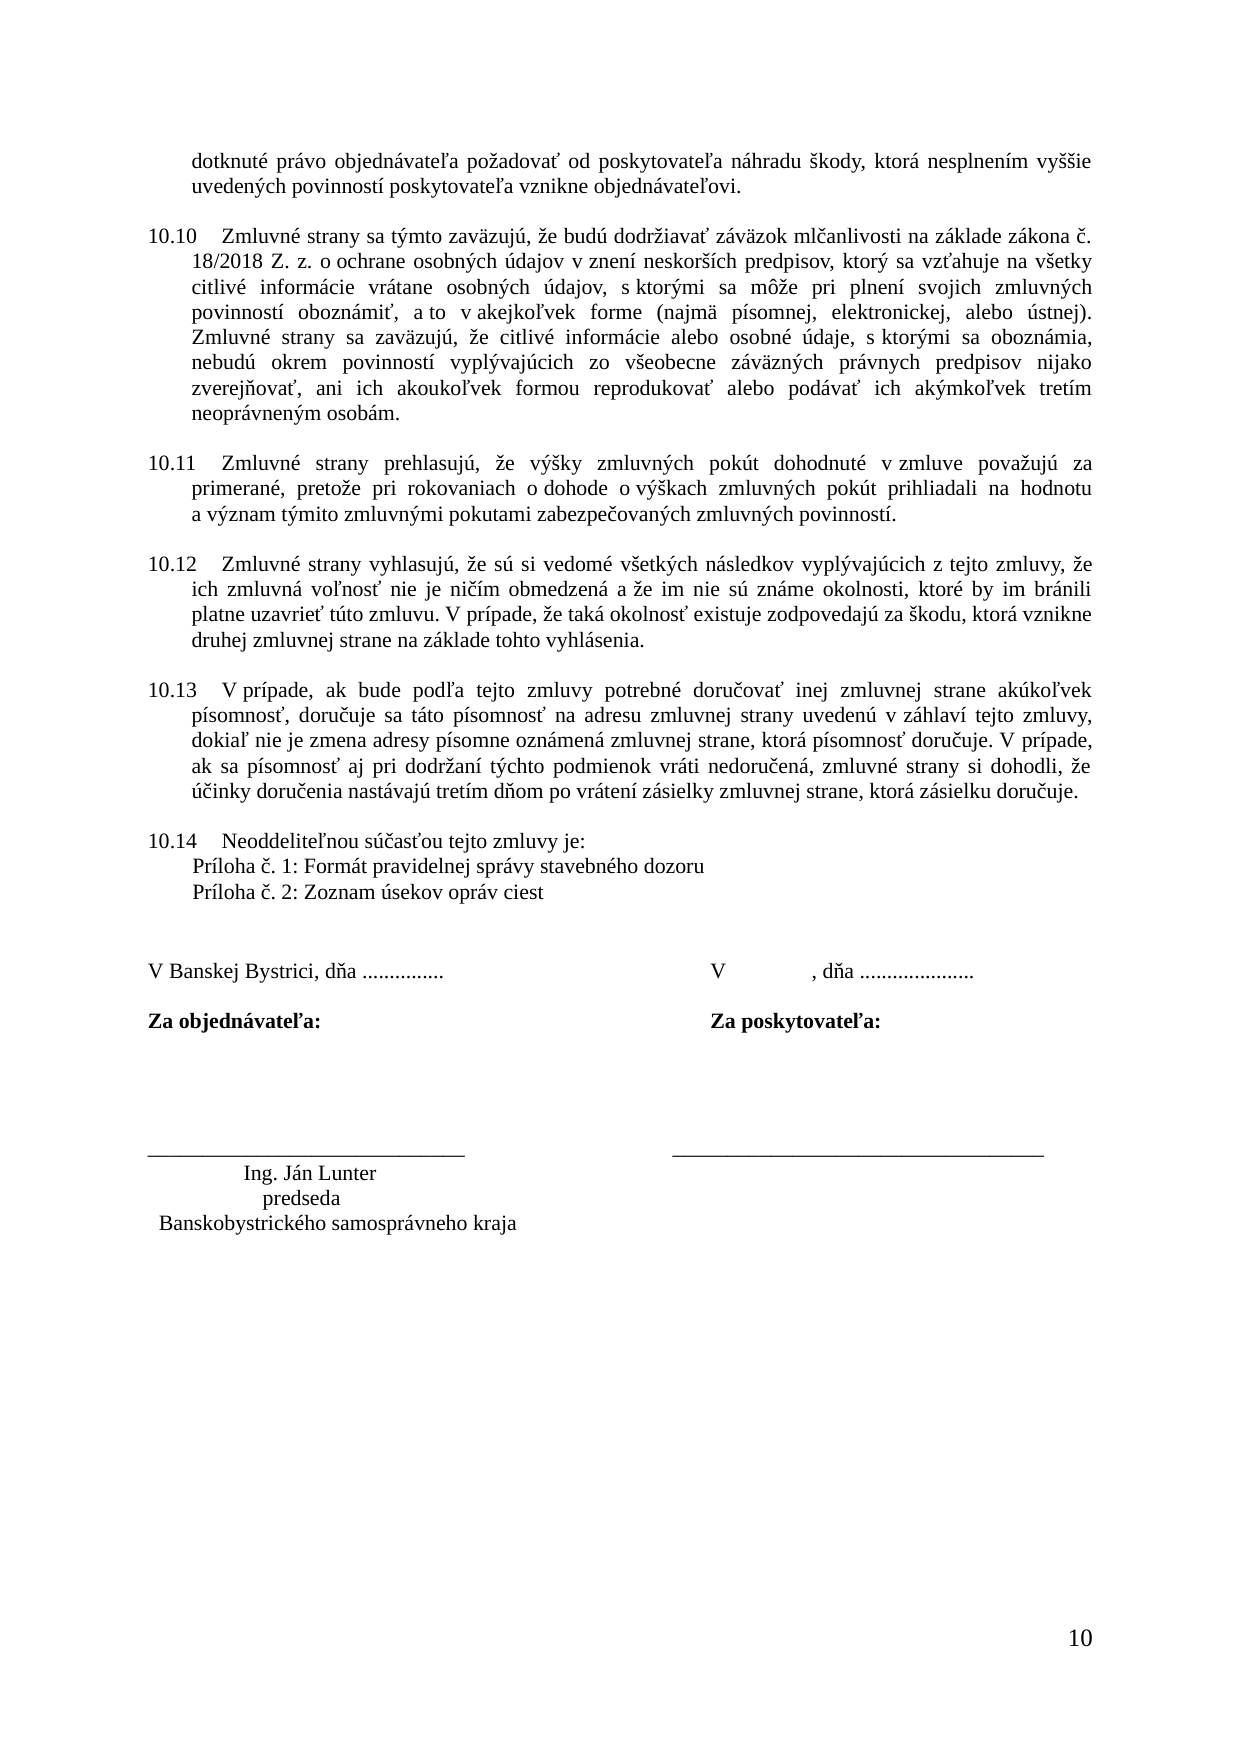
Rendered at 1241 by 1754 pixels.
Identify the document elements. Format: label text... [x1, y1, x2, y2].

text predseda [148, 1185, 1093, 1210]
list Zmluvné strany sa týmto zaväzujú, že budú dodržiavať záväzok mlčanlivosti na základe zákona č. 18/2018 Z. z. o ochrane osobných údajov v znení neskorších predpisov, ktorý sa vzťahuje na všetky citlivé informácie vrátane osobných údajov, s ktorými sa môže pri plnení svojich zmluvných povinností oboznámiť, a to v akejkoľvek forme (najmä písomnej, elektronickej, alebo ústnej). Zmluvné strany sa zaväzujú, že citlivé informácie alebo osobné údaje, s ktorými sa oboznámia, nebudú okrem povinností vyplývajúcich zo všeobecne záväzných právnych predpisov nijako zverejňovať, ani ich akoukoľvek formou reprodukovať alebo podávať ich akýmkoľvek tretím neoprávneným osobám. [148, 223, 1093, 425]
text Príloha č. 2: Zoznam úsekov opráv ciest [192, 879, 1093, 904]
list Zmluvné strany prehlasujú, že výšky zmluvných pokút dohodnuté v zmluve považujú za primerané, pretože pri rokovaniach o dohode o výškach zmluvných pokút prihliadali na hodnotu a význam týmito zmluvnými pokutami zabezpečovaných zmluvných povinností. [148, 450, 1093, 526]
text Za objednávateľa: Za poskytovateľa: [148, 1008, 1093, 1033]
list Neoddeliteľnou súčasťou tejto zmluvy je: [148, 828, 1093, 853]
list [148, 148, 1093, 198]
list Zmluvné strany vyhlasujú, že sú si vedomé všetkých následkov vyplývajúcich z tejto zmluvy, že ich zmluvná voľnosť nie je ničím obmedzená a že im nie sú známe okolnosti, ktoré by im bránili platne uzavrieť túto zmluvu. V prípade, že taká okolnosť existuje zodpovedajú za škodu, ktorá vznikne druhej zmluvnej strane na základe tohto vyhlásenia. [148, 551, 1093, 652]
text Banskobystrického samosprávneho kraja [148, 1210, 1093, 1235]
text _____________________________ __________________________________ [148, 1134, 1093, 1159]
text V Banskej Bystrici, dňa ............... V , dňa ..................... [148, 958, 1093, 983]
text Ing. Ján Lunter [148, 1159, 1093, 1185]
text Príloha č. 1: Formát pravidelnej správy stavebného dozoru [192, 853, 1093, 879]
list V prípade, ak bude podľa tejto zmluvy potrebné doručovať inej zmluvnej strane akúkoľvek písomnosť, doručuje sa táto písomnosť na adresu zmluvnej strany uvedenú v záhlaví tejto zmluvy, dokiaľ nie je zmena adresy písomne oznámená zmluvnej strane, ktorá písomnosť doručuje. V prípade, ak sa písomnosť aj pri dodržaní týchto podmienok vráti nedoručená, zmluvné strany si dohodli, že účinky doručenia nastávajú tretím dňom po vrátení zásielky zmluvnej strane, ktorá zásielku doručuje. [148, 677, 1093, 803]
